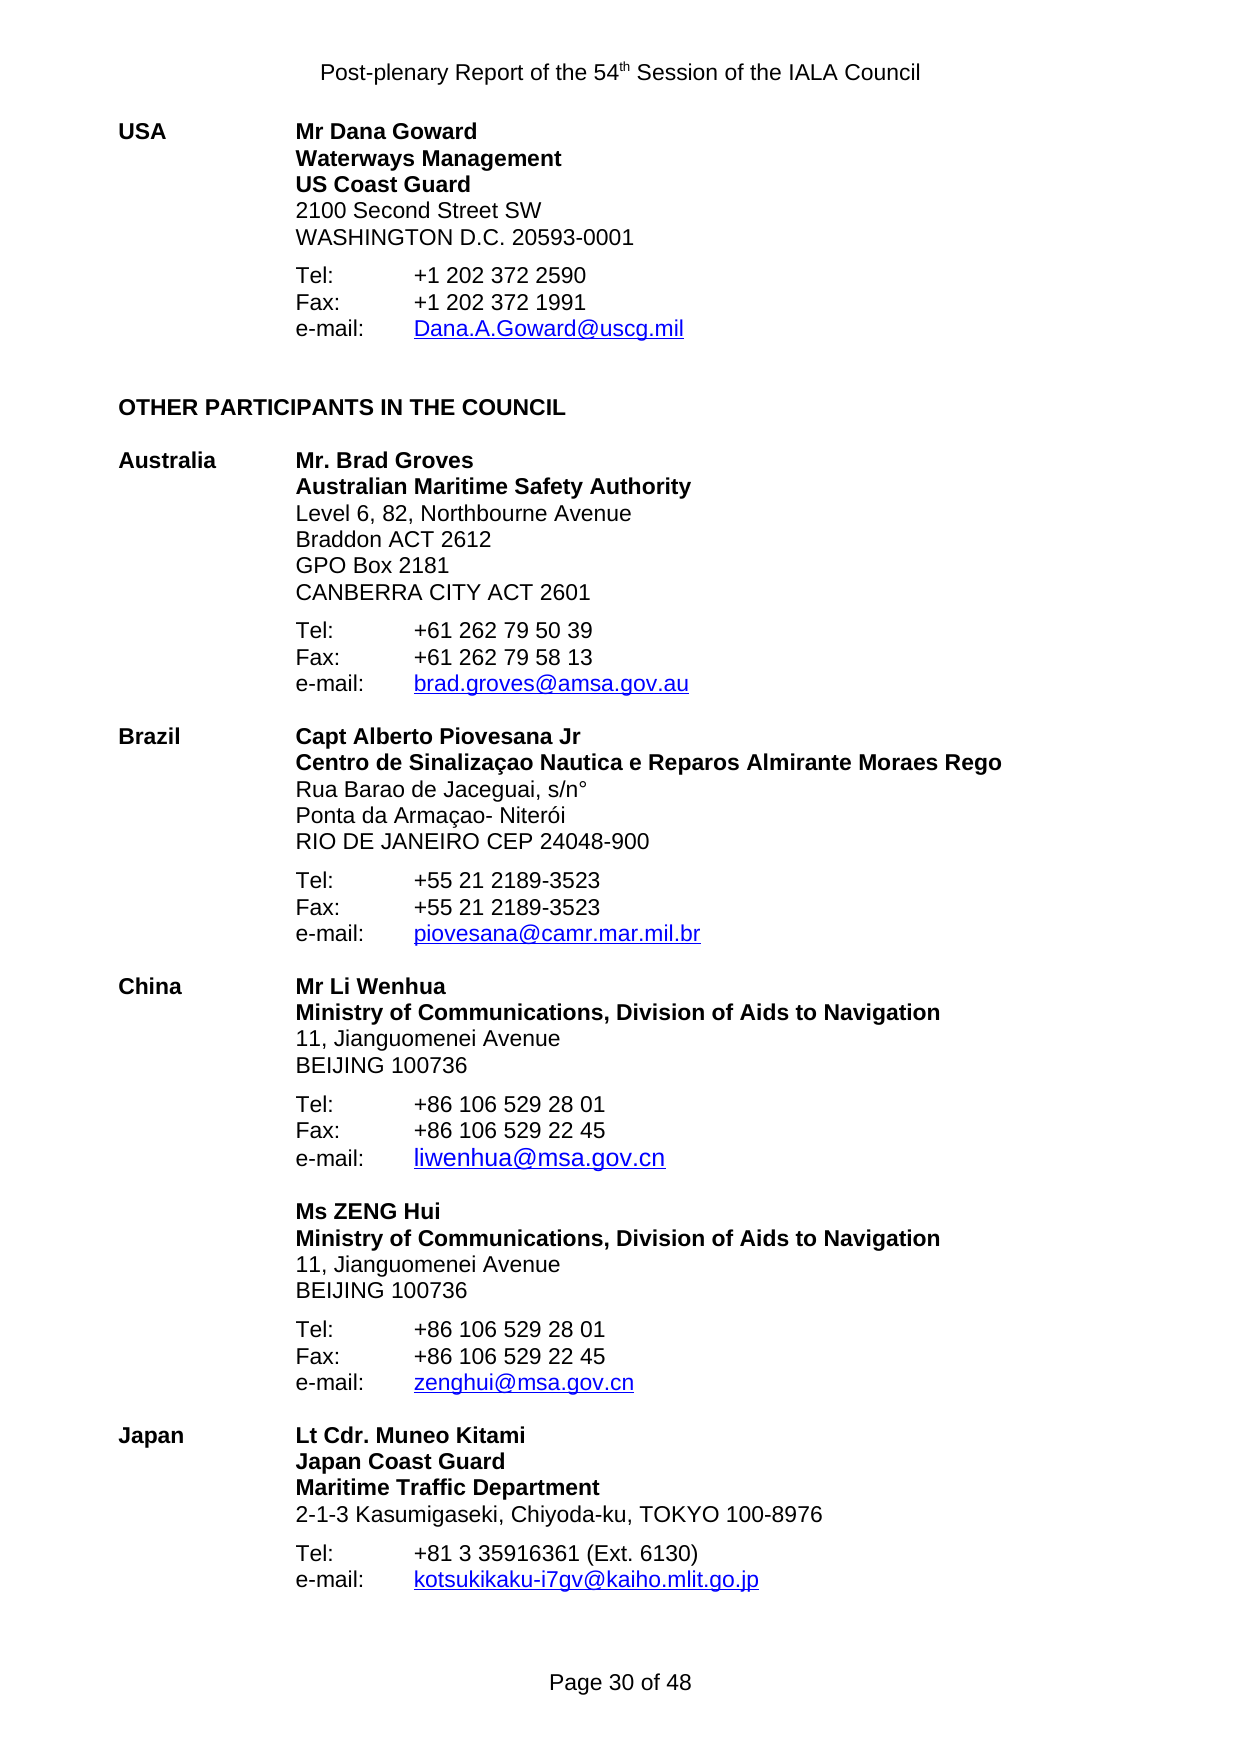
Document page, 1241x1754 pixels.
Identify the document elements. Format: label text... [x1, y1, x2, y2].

text Japan Coast Guard [118, 1448, 1122, 1474]
text e-mail: Dana.A.Goward@uscg.mil [118, 315, 1122, 341]
text BEIJING 100736 [118, 1277, 1122, 1304]
text China Mr Li Wenhua [118, 973, 1122, 999]
text Centro de Sinalizaçao Nautica e Reparos Almirante Moraes Rego [118, 749, 1122, 776]
text CANBERRA CITY ACT 2601 [118, 579, 1122, 605]
text 2100 Second Street SW [118, 197, 1122, 223]
text Ponta da Armaçao- Niterói [118, 802, 1122, 828]
text 11, Jianguomenei Avenue [118, 1251, 1122, 1277]
text e-mail: kotsukikaku-i7gv@kaiho.mlit.go.jp [118, 1566, 1122, 1592]
text USA Mr Dana Goward [118, 118, 1122, 144]
text Brazil Capt Alberto Piovesana Jr [118, 723, 1122, 749]
text Fax: +86 106 529 22 45 [118, 1117, 1122, 1143]
text Japan Lt Cdr. Muneo Kitami [118, 1422, 1122, 1448]
text e-mail: zenghui@msa.gov.cn [118, 1369, 1122, 1395]
text Australia Mr. Brad Groves [118, 447, 1122, 473]
text e-mail: liwenhua@msa.gov.cn [118, 1143, 1122, 1172]
text Tel: +86 106 529 28 01 [118, 1316, 1122, 1343]
text Fax: +1 202 372 1991 [118, 289, 1122, 315]
text Fax: +61 262 79 58 13 [118, 644, 1122, 670]
text Fax: +55 21 2189-3523 [118, 893, 1122, 920]
text Maritime Traffic Department [118, 1474, 1122, 1501]
text BEIJING 100736 [118, 1052, 1122, 1078]
text Ms ZENG Hui [118, 1198, 1122, 1225]
text WASHINGTON D.C. 20593-0001 [118, 223, 1122, 250]
text 11, Jianguomenei Avenue [118, 1025, 1122, 1052]
text US Coast Guard [118, 171, 1122, 197]
text Australian Maritime Safety Authority [118, 473, 1122, 499]
text Tel: +61 262 79 50 39 [118, 617, 1122, 644]
text Ministry of Communications, Division of Aids to Navigation [118, 999, 1122, 1025]
text Rua Barao de Jaceguai, s/n° [118, 776, 1122, 802]
text e-mail: brad.groves@amsa.gov.au [118, 670, 1122, 697]
text Tel: +55 21 2189-3523 [118, 867, 1122, 893]
text Fax: +86 106 529 22 45 [118, 1343, 1122, 1369]
text GPO Box 2181 [118, 552, 1122, 579]
text Tel: +81 3 35916361 (Ext. 6130) [118, 1539, 1122, 1566]
text Waterways Management [118, 144, 1122, 171]
text OTHER PARTICIPANTS IN THE COUNCIL [118, 394, 1122, 421]
text RIO DE JANEIRO CEP 24048-900 [118, 828, 1122, 855]
text 2-1-3 Kasumigaseki, Chiyoda-ku, TOKYO 100-8976 [118, 1501, 1122, 1527]
text e-mail: piovesana@camr.mar.mil.br [118, 920, 1122, 946]
text Ministry of Communications, Division of Aids to Navigation [118, 1225, 1122, 1251]
text Braddon ACT 2612 [118, 526, 1122, 552]
text Tel: +86 106 529 28 01 [118, 1091, 1122, 1117]
text Tel: +1 202 372 2590 [118, 262, 1122, 289]
text Level 6, 82, Northbourne Avenue [118, 499, 1122, 526]
